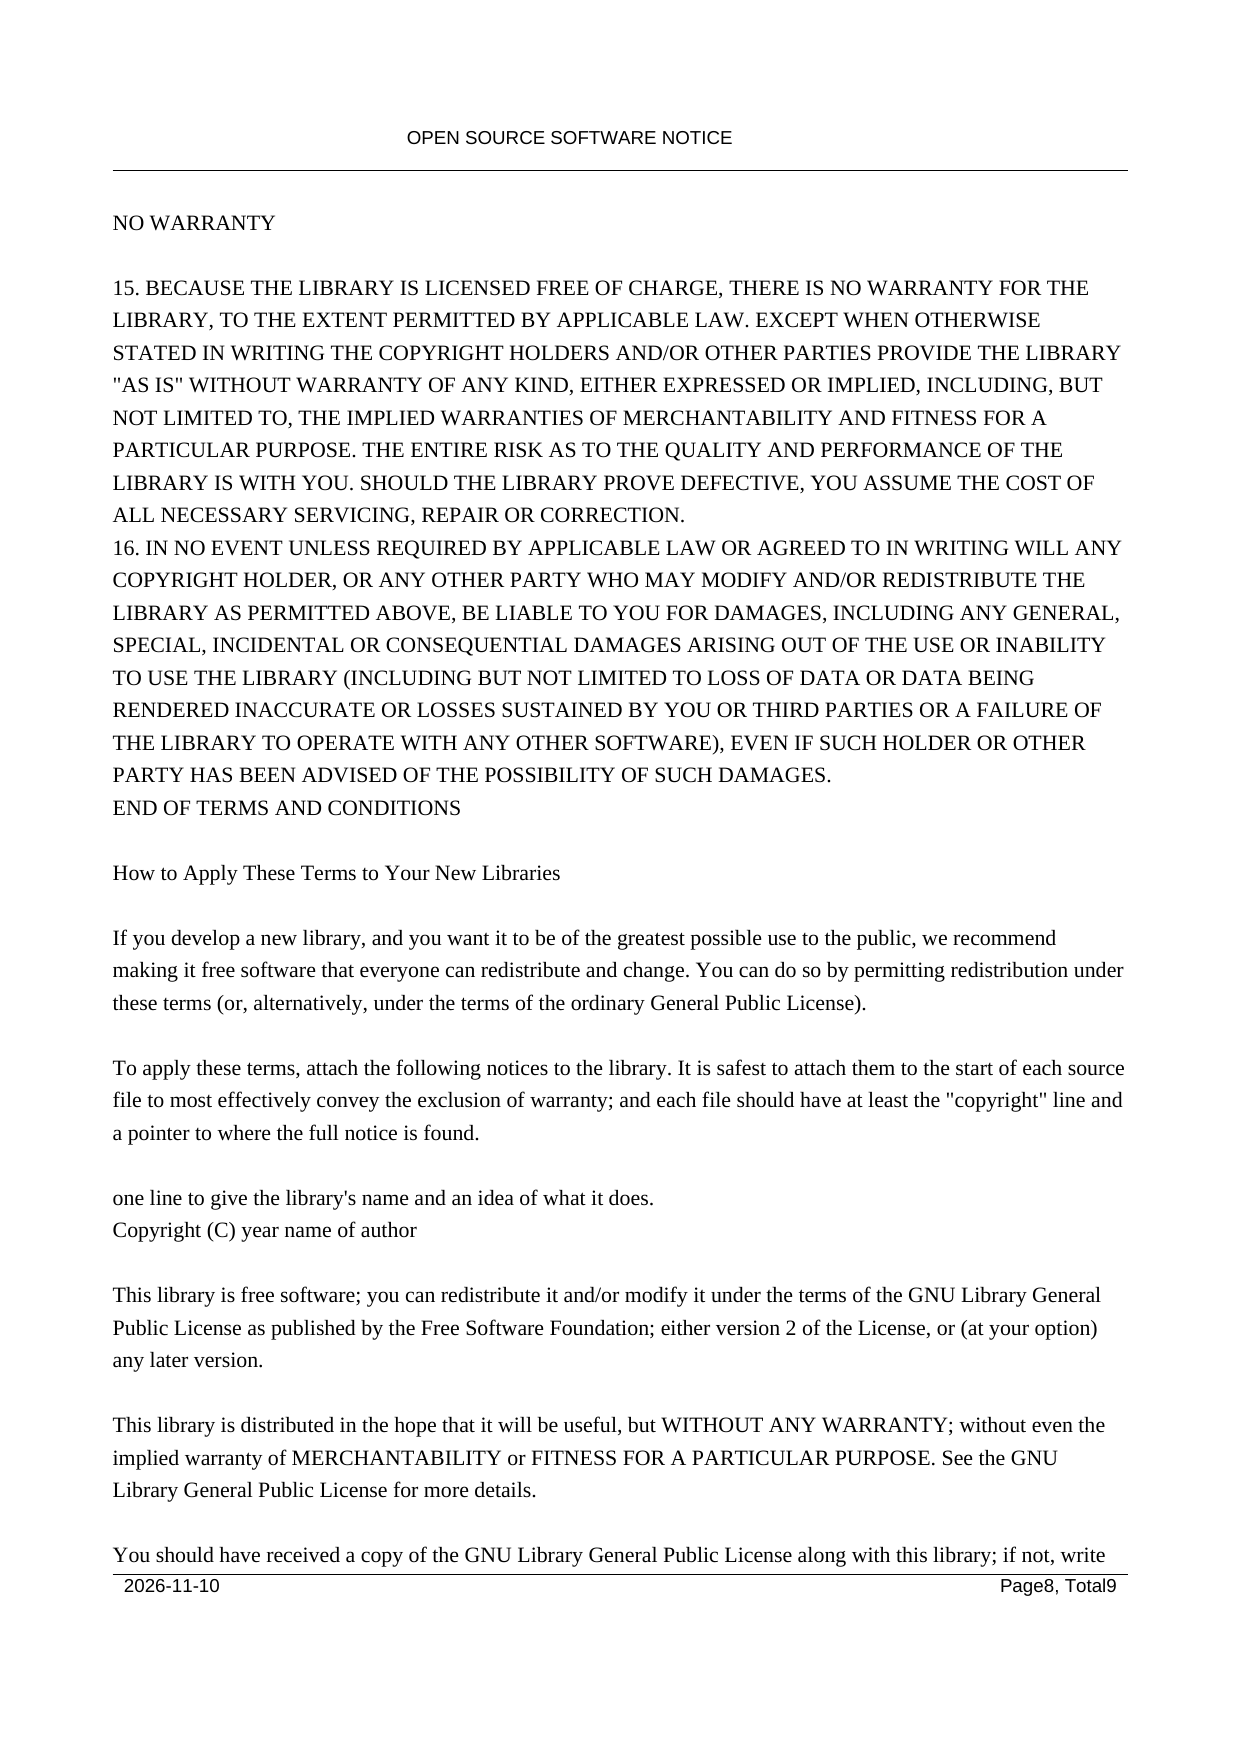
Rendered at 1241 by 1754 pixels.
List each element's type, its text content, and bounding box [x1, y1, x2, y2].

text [112, 1539, 1128, 1571]
text This library is distributed in the hope that it will be useful, but WITHOUT ANY WARRANTY; without even the implied warranty of MERCHANTABILITY or FITNESS FOR A PARTICULAR PURPOSE. See the GNU Library General Public License for more details. [112, 1409, 1128, 1506]
text How to Apply These Terms to Your New Libraries [112, 856, 1128, 889]
text 15. BECAUSE THE LIBRARY IS LICENSED FREE OF CHARGE, THERE IS NO WARRANTY FOR THE LIBRARY, TO THE EXTENT PERMITTED BY APPLICABLE LAW. EXCEPT WHEN OTHERWISE STATED IN WRITING THE COPYRIGHT HOLDERS AND/OR OTHER PARTIES PROVIDE THE LIBRARY "AS IS" WITHOUT WARRANTY OF ANY KIND, EITHER EXPRESSED OR IMPLIED, INCLUDING, BUT NOT LIMITED TO, THE IMPLIED WARRANTIES OF MERCHANTABILITY AND FITNESS FOR A PARTICULAR PURPOSE. THE ENTIRE RISK AS TO THE QUALITY AND PERFORMANCE OF THE LIBRARY IS WITH YOU. SHOULD THE LIBRARY PROVE DEFECTIVE, YOU ASSUME THE COST OF ALL NECESSARY SERVICING, REPAIR OR CORRECTION. [112, 271, 1128, 531]
text NO WARRANTY [112, 206, 1128, 239]
text To apply these terms, attach the following notices to the library. It is safest to attach them to the start of each source file to most effectively convey the exclusion of warranty; and each file should have at least the "copyright" line and a pointer to where the full notice is found. [112, 1051, 1128, 1149]
text 16. IN NO EVENT UNLESS REQUIRED BY APPLICABLE LAW OR AGREED TO IN WRITING WILL ANY COPYRIGHT HOLDER, OR ANY OTHER PARTY WHO MAY MODIFY AND/OR REDISTRIBUTE THE LIBRARY AS PERMITTED ABOVE, BE LIABLE TO YOU FOR DAMAGES, INCLUDING ANY GENERAL, SPECIAL, INCIDENTAL OR CONSEQUENTIAL DAMAGES ARISING OUT OF THE USE OR INABILITY TO USE THE LIBRARY (INCLUDING BUT NOT LIMITED TO LOSS OF DATA OR DATA BEING RENDERED INACCURATE OR LOSSES SUSTAINED BY YOU OR THIRD PARTIES OR A FAILURE OF THE LIBRARY TO OPERATE WITH ANY OTHER SOFTWARE), EVEN IF SUCH HOLDER OR OTHER PARTY HAS BEEN ADVISED OF THE POSSIBILITY OF SUCH DAMAGES. [112, 531, 1128, 791]
text one line to give the library's name and an idea of what it does. [112, 1181, 1128, 1214]
text This library is free software; you can redistribute it and/or modify it under the terms of the GNU Library General Public License as published by the Free Software Foundation; either version 2 of the License, or (at your option) any later version. [112, 1279, 1128, 1376]
text If you develop a new library, and you want it to be of the greatest possible use to the public, we recommend making it free software that everyone can redistribute and change. You can do so by permitting redistribution under these terms (or, alternatively, under the terms of the ordinary General Public License). [112, 921, 1128, 1019]
text Copyright (C) year name of author [112, 1214, 1128, 1246]
text END OF TERMS AND CONDITIONS [112, 791, 1128, 824]
